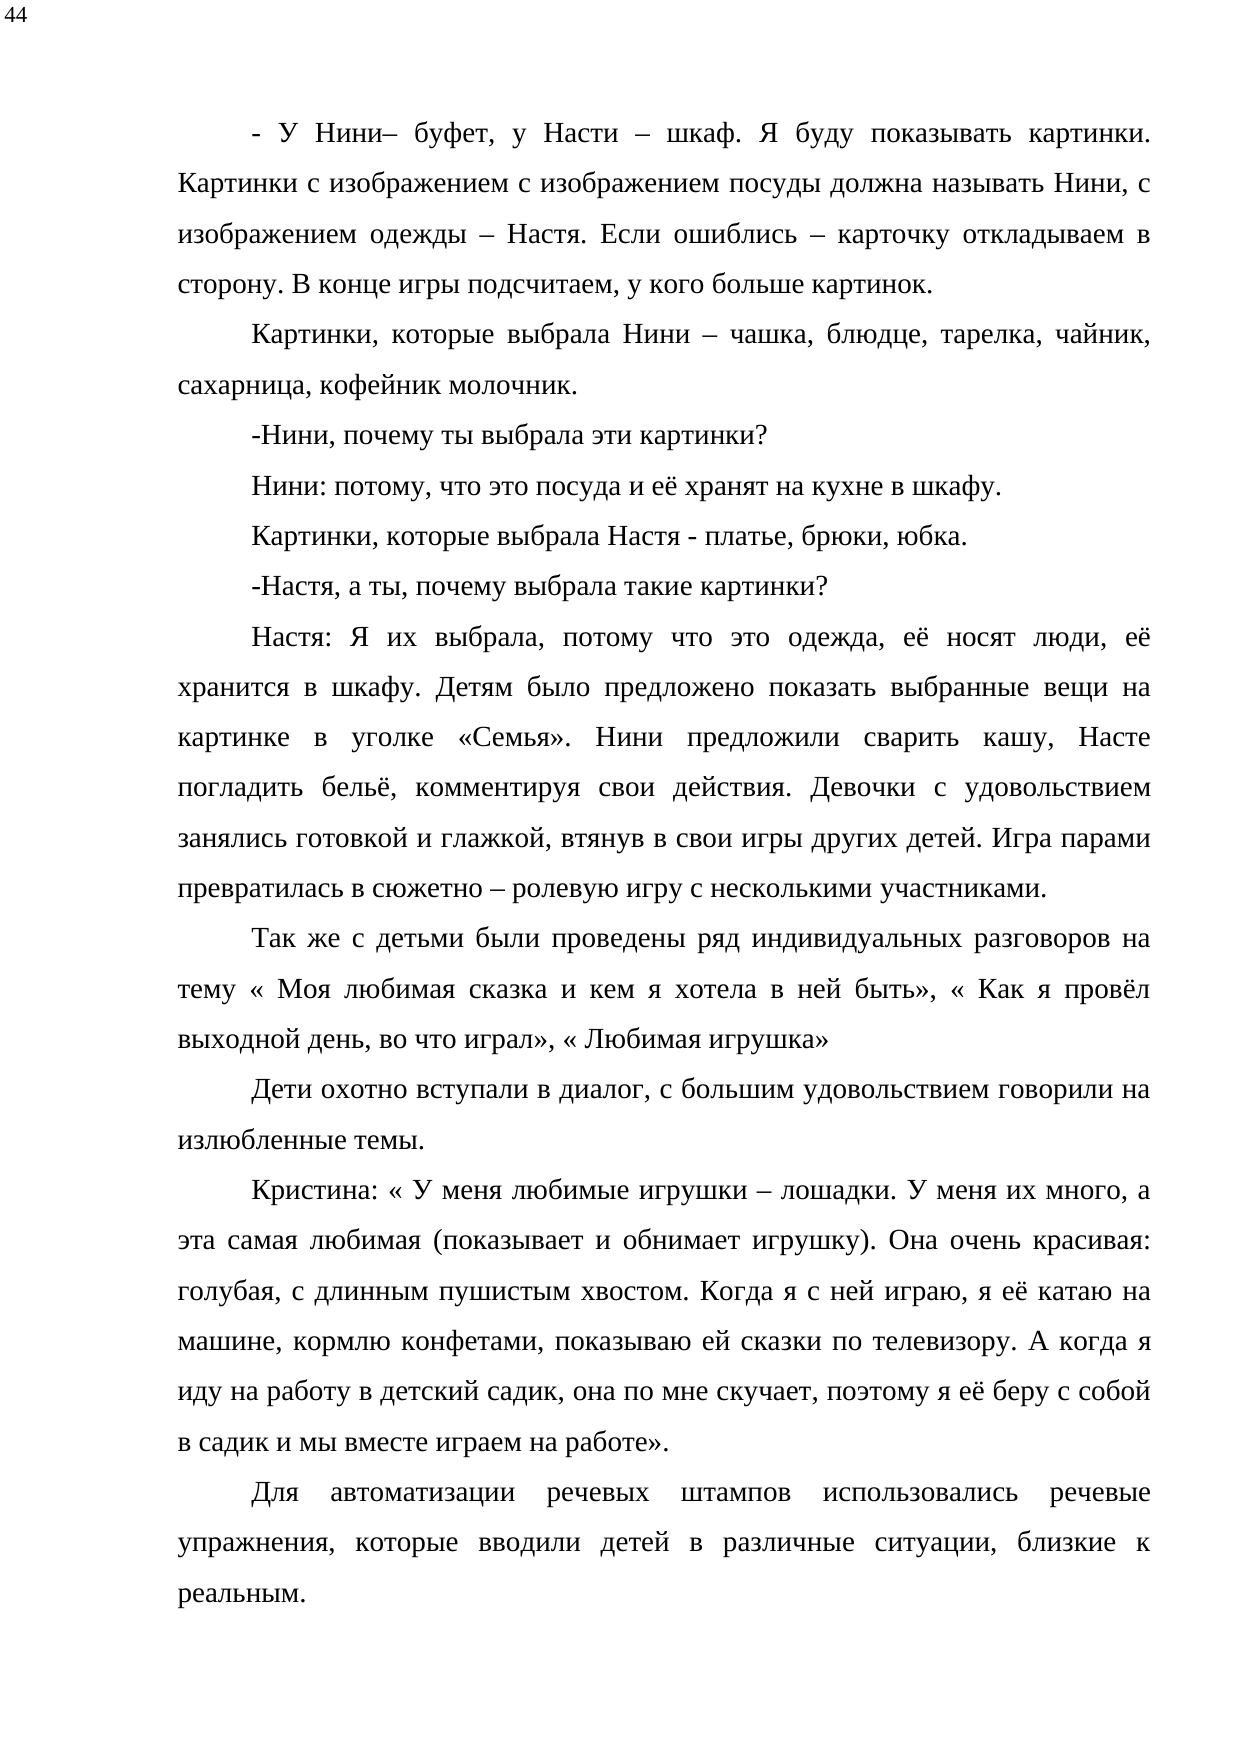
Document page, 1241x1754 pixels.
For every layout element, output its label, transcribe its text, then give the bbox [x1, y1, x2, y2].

text - У Нини– буфет, у Насти – шкаф. Я буду показывать картинки. Картинки с изображением с изображением посуды должна называть Нини, с изображением одежды – Настя. Если ошиблись – карточку откладываем в сторону. В конце игры подсчитаем, у кого больше картинок. [177, 115, 1152, 300]
text -Нини, почему ты выбрала эти картинки? [251, 418, 1176, 451]
text Нини: потому, что это посуда и её хранят на кухне в шкафу. Картинки, которые выбрала Настя - платье, брюки, юбка. [251, 468, 1004, 551]
text Для автоматизации речевых штампов использовались речевые упражнения, которые вводили детей в различные ситуации, близкие к реальным. [177, 1474, 1152, 1608]
text Дети охотно вступали в диалог, с большим удовольствием говорили на излюбленные темы. [177, 1072, 1151, 1155]
text Настя: Я их выбрала, потому что это одежда, её носят люди, её хранится в шкафу. Детям было предложено показать выбранные вещи на картинке в уголке «Семья». Нини предложили сварить кашу, Насте погладить бельё, комментируя свои действия. Девочки с удовольствием занялись готовкой и глажкой, втянув в свои игры других детей. Игра парами превратилась в сюжетно – ролевую игру с несколькими участниками. [177, 619, 1152, 904]
text Картинки, которые выбрала Нини – чашка, блюдце, тарелка, чайник, сахарница, кофейник молочник. [177, 317, 1152, 401]
text -Настя, а ты, почему выбрала такие картинки? [251, 568, 1176, 602]
text Так же с детьми были проведены ряд индивидуальных разговоров на тему « Моя любимая сказка и кем я хотела в ней быть», « Как я провёл выходной день, во что играл», « Любимая игрушка» [177, 921, 1152, 1055]
text Кристина: « У меня любимые игрушки – лошадки. У меня их много, а эта самая любимая (показывает и обнимает игрушку). Она очень красивая: голубая, с длинным пушистым хвостом. Когда я с ней играю, я её катаю на машине, кормлю конфетами, показываю ей сказки по телевизору. А когда я иду на работу в детский садик, она по мне скучает, поэтому я её беру с собой в садик и мы вместе играем на работе». [177, 1172, 1152, 1457]
